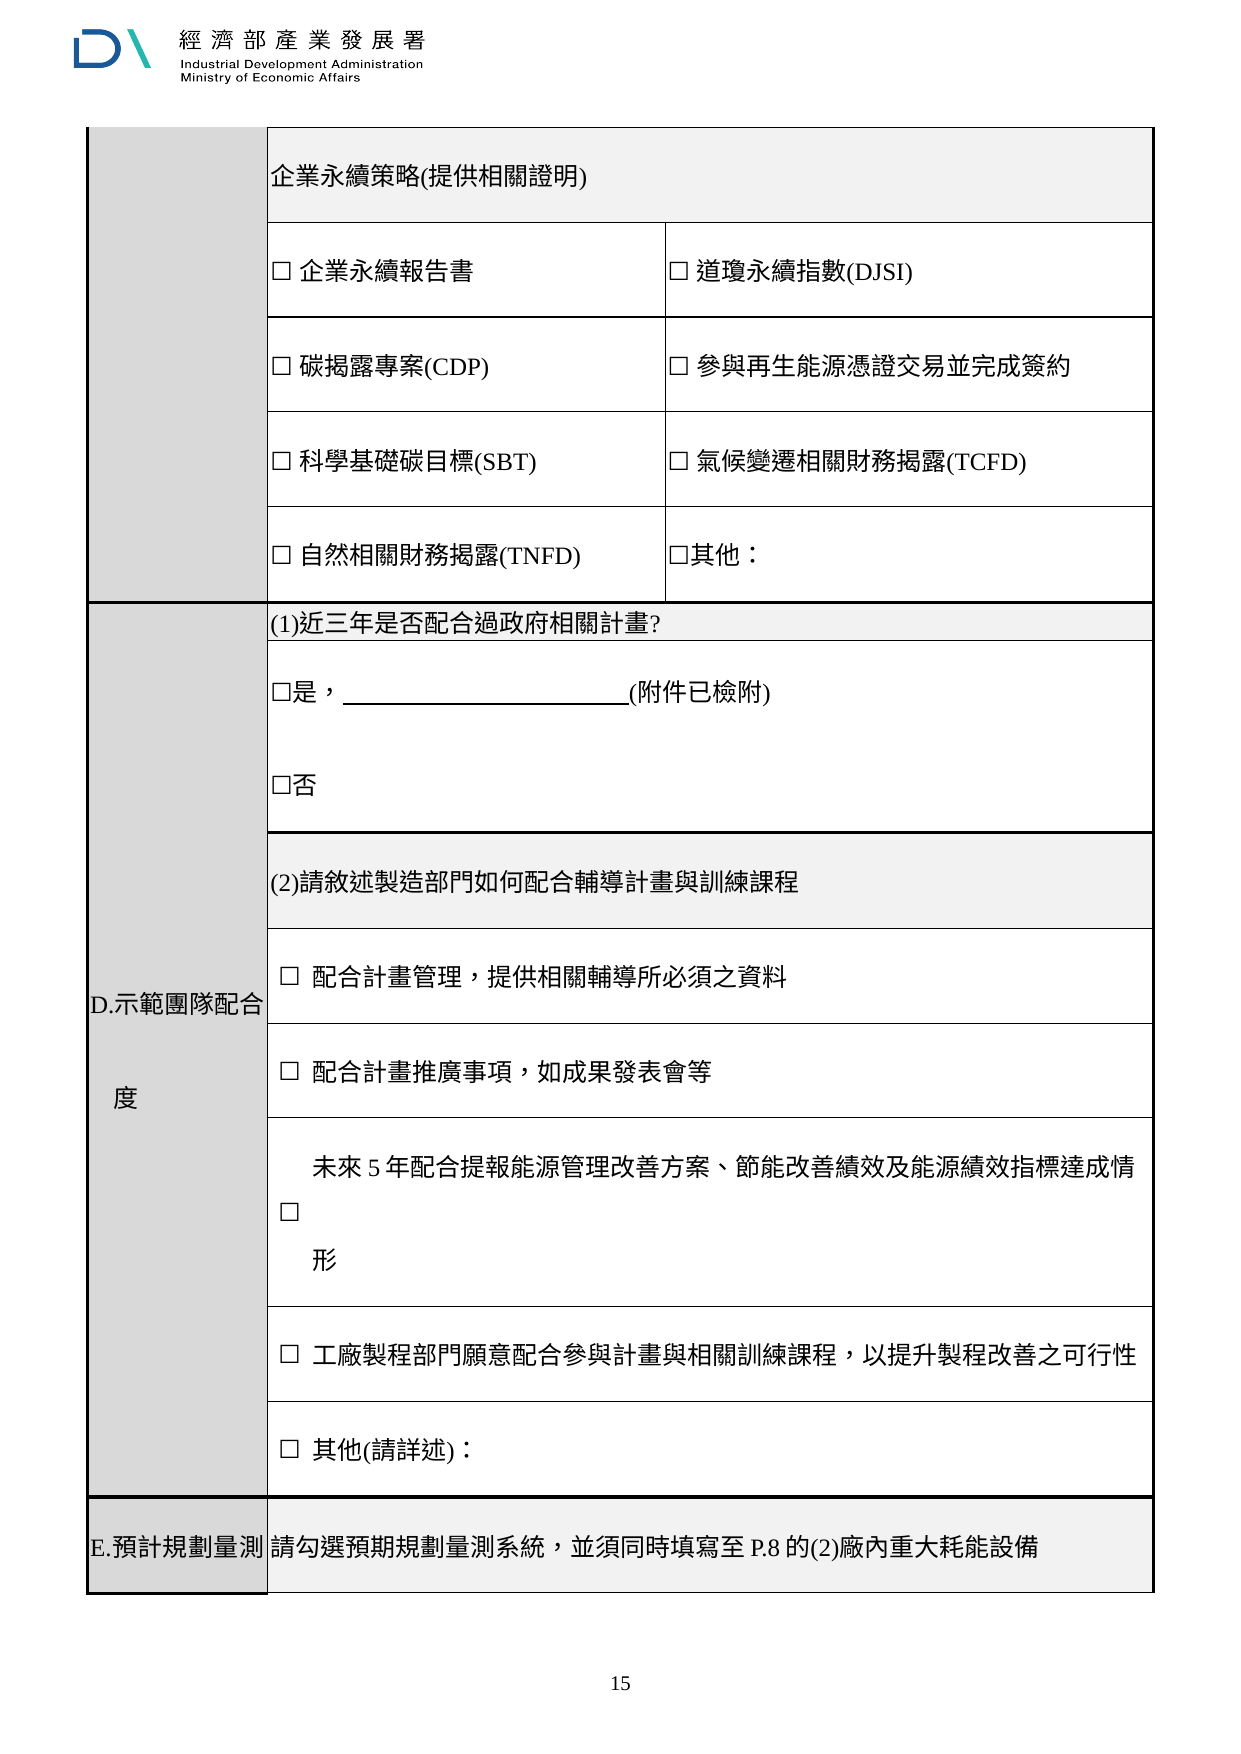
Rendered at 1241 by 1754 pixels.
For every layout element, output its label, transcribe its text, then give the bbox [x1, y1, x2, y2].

table_cell 其他： [666, 507, 1152, 601]
table_cell 道瓊永續指數(DJSI) [666, 223, 1152, 316]
table_cell [268, 1024, 311, 1117]
table_cell (1)近三年是否配合過政府相關計畫? [268, 604, 1152, 640]
table_cell 是， (附件已檢附) 否 [268, 641, 1152, 831]
table_cell (2)請敘述製造部門如何配合輔導計畫與訓練課程 [268, 834, 1152, 928]
table_cell 碳揭露專案(CDP) [268, 318, 665, 411]
table_cell 請勾選預期規劃量測系統，並須同時填寫至P.8的(2)廠內重大耗能設備 [268, 1499, 1152, 1592]
table_cell [268, 1402, 311, 1495]
table_cell 工廠製程部門願意配合參與計畫與相關訓練課程，以提升製程改善之可行性 [311, 1307, 1152, 1401]
table_cell 未來5年配合提報能源管理改善方案、節能改善績效及能源績效指標達成情形 [311, 1118, 1152, 1306]
table_cell 參與再生能源憑證交易並完成簽約 [666, 318, 1152, 411]
table_cell 配合計畫推廣事項，如成果發表會等 [311, 1024, 1152, 1117]
table_cell [268, 1307, 311, 1401]
table_cell 科學基礎碳目標(SBT) [268, 412, 665, 506]
picture [73, 29, 425, 84]
table_cell 其他(請詳述)： [311, 1402, 1152, 1495]
table_cell 氣候變遷相關財務揭露(TCFD) [666, 412, 1152, 506]
table_cell [268, 1118, 311, 1306]
table_cell D.示範團隊配合度 [89, 604, 267, 1495]
table_cell 自然相關財務揭露(TNFD) [268, 507, 665, 601]
table_cell ☐ [268, 929, 311, 1022]
table_cell 企業永續報告書 [268, 223, 665, 316]
table_cell 配合計畫管理，提供相關輔導所必須之資料 [311, 929, 1152, 1022]
table_cell 企業永續策略(提供相關證明) [268, 128, 1152, 222]
table_cell E.預計規劃量測系統 [89, 1499, 267, 1592]
